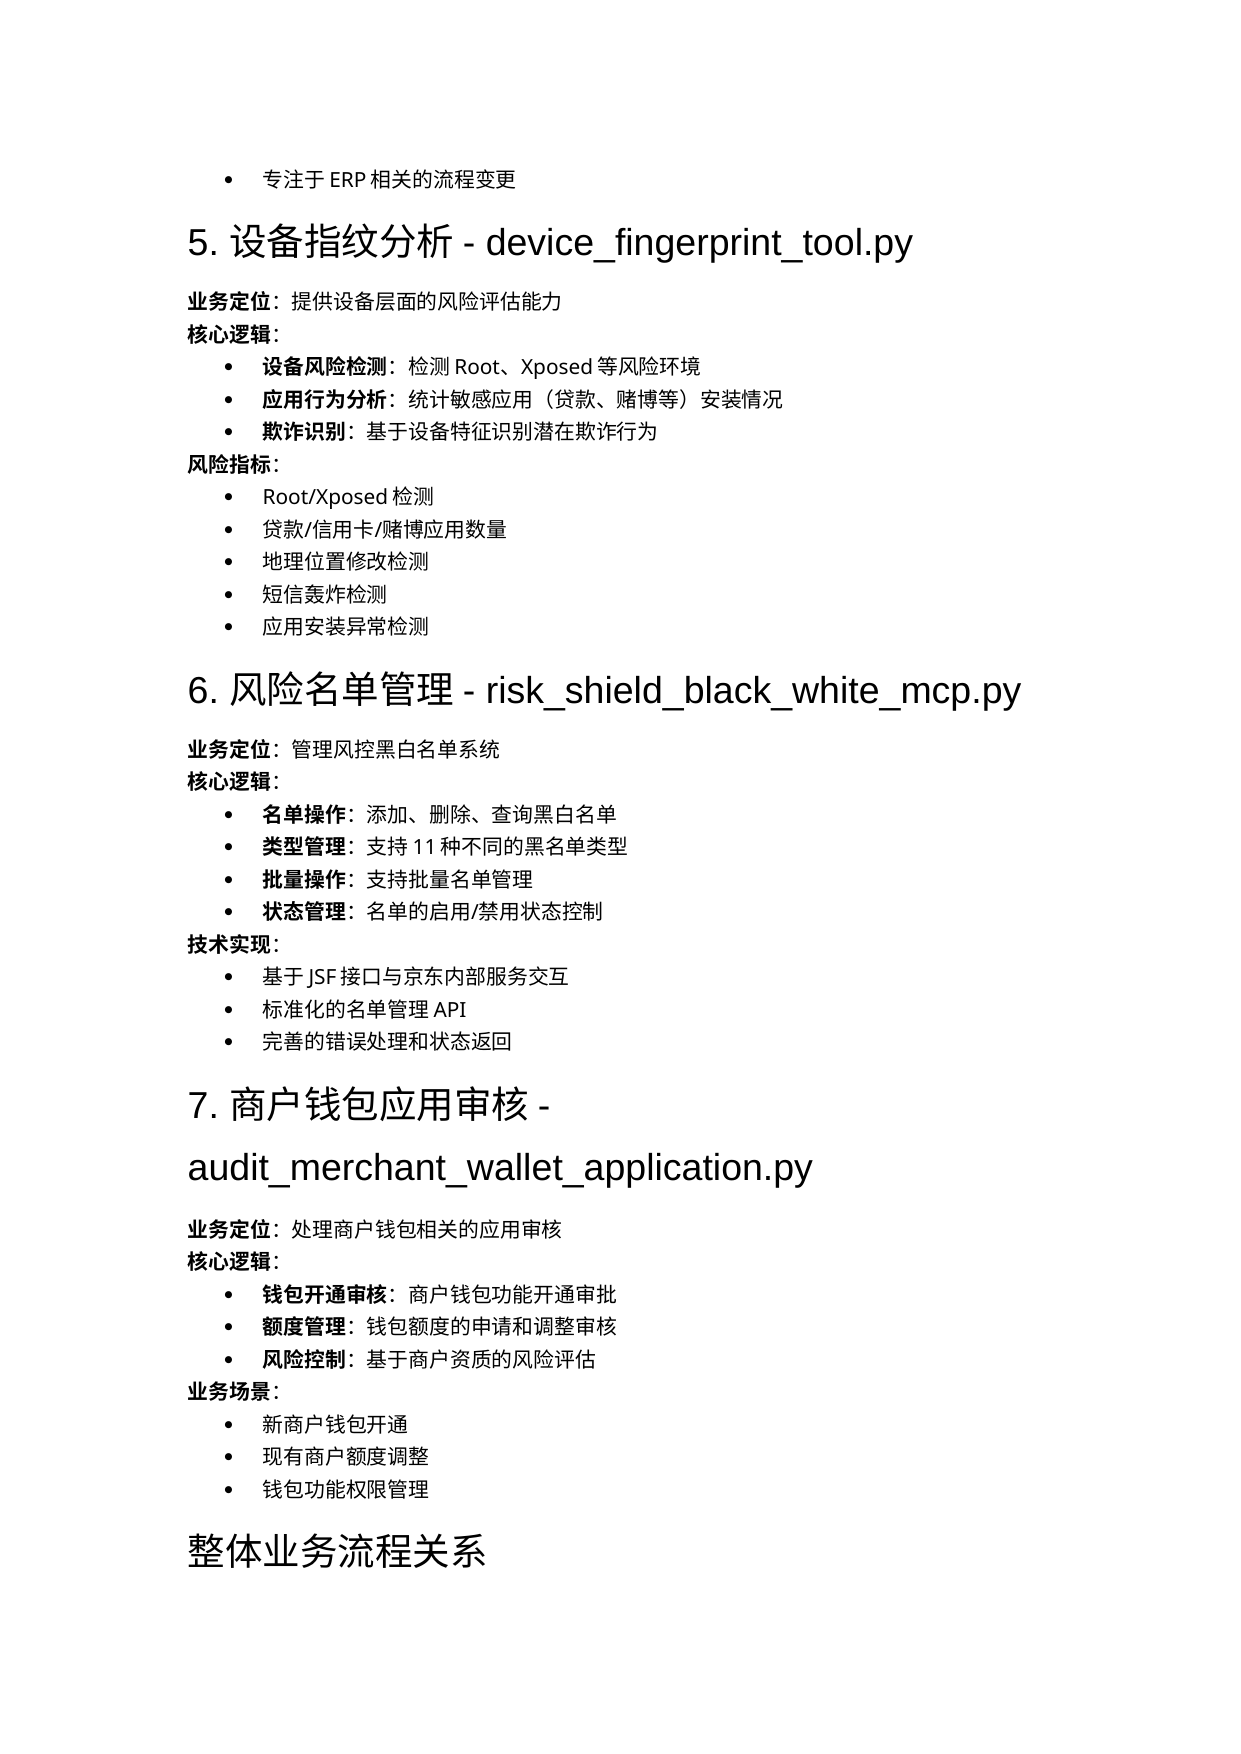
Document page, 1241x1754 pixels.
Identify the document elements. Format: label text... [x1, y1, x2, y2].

text 业务定位：管理风控黑白名单系统 [187, 732, 1053, 764]
text 核心逻辑： [187, 1244, 1053, 1277]
list 状态管理：名单的启用/禁用状态控制 [225, 894, 1053, 927]
list Root/Xposed检测 [225, 479, 1053, 512]
text 业务定位：提供设备层面的风险评估能力 [187, 284, 1053, 317]
list 应用行为分析：统计敏感应用（贷款、赌博等）安装情况 [225, 382, 1053, 414]
list 批量操作：支持批量名单管理 [225, 862, 1053, 894]
list 标准化的名单管理API [225, 992, 1053, 1024]
text 业务定位：处理商户钱包相关的应用审核 [187, 1212, 1053, 1244]
list 风险控制：基于商户资质的风险评估 [225, 1342, 1053, 1374]
text 风险指标： [187, 447, 1053, 479]
list 短信轰炸检测 [225, 577, 1053, 609]
text 业务场景： [187, 1374, 1053, 1407]
list 类型管理：支持11种不同的黑名单类型 [225, 829, 1053, 862]
text 核心逻辑： [187, 764, 1053, 797]
list 钱包功能权限管理 [225, 1472, 1053, 1504]
list 额度管理：钱包额度的申请和调整审核 [225, 1309, 1053, 1342]
list 设备风险检测：检测Root、Xposed等风险环境 [225, 349, 1053, 382]
text 技术实现： [187, 927, 1053, 959]
text 5. 设备指纹分析 - device_fingerprint_tool.py [187, 207, 1053, 272]
list 贷款/信用卡/赌博应用数量 [225, 512, 1053, 544]
list 地理位置修改检测 [225, 544, 1053, 577]
list 钱包开通审核：商户钱包功能开通审批 [225, 1277, 1053, 1309]
list 名单操作：添加、删除、查询黑白名单 [225, 797, 1053, 829]
text 核心逻辑： [187, 317, 1053, 349]
text 整体业务流程关系 [187, 1517, 1053, 1582]
list 完善的错误处理和状态返回 [225, 1024, 1053, 1057]
list 欺诈识别：基于设备特征识别潜在欺诈行为 [225, 414, 1053, 447]
list 现有商户额度调整 [225, 1439, 1053, 1472]
list 专注于ERP相关的流程变更 [225, 162, 1053, 194]
list 应用安装异常检测 [225, 609, 1053, 642]
text 7. 商户钱包应用审核 - audit_merchant_wallet_application.py [187, 1069, 1053, 1199]
list 基于JSF接口与京东内部服务交互 [225, 959, 1053, 992]
list 新商户钱包开通 [225, 1407, 1053, 1439]
text 6. 风险名单管理 - risk_shield_black_white_mcp.py [187, 654, 1053, 719]
